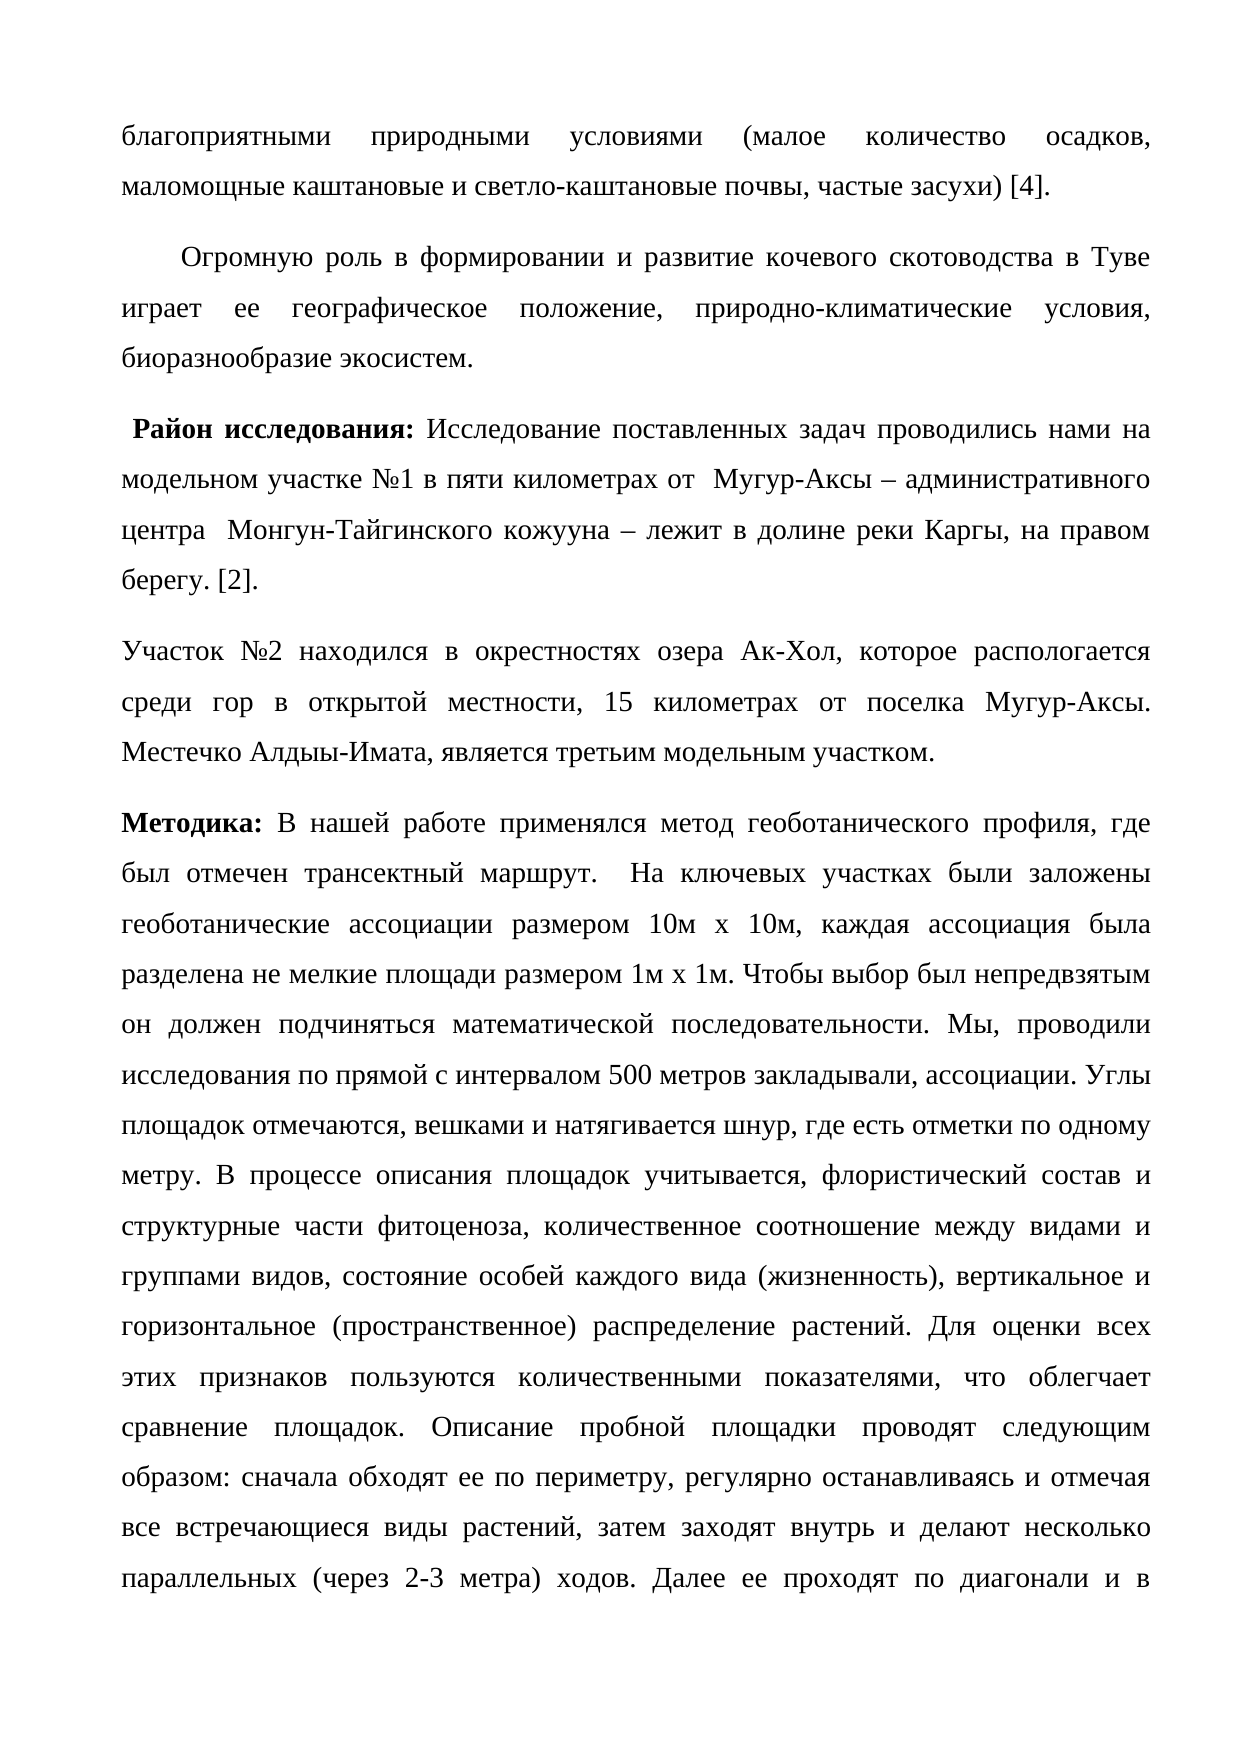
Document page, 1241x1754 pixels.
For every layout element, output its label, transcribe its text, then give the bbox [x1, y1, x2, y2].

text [121, 118, 1152, 202]
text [121, 805, 1152, 1593]
text Огромную роль в формировании и развитие кочевого скотоводства в Туве играет ее географическое положение, природно-климатические условия, биоразнообразие экосистем. [121, 239, 1152, 374]
text Район исследования: Исследование поставленных задач проводились нами на модельном участке №1 в пяти километрах от Мугур-Аксы – административного центра Монгун-Тайгинского кожууна – лежит в долине реки Каргы, на правом берегу. [2]. [121, 411, 1152, 596]
text Участок №2 находился в окрестностях озера Ак-Хол, которое распологается среди гор в открытой местности, от поселка Мугур-Аксы. Местечко Алдыы-Имата, является третьим модельным участком. [121, 633, 1152, 768]
